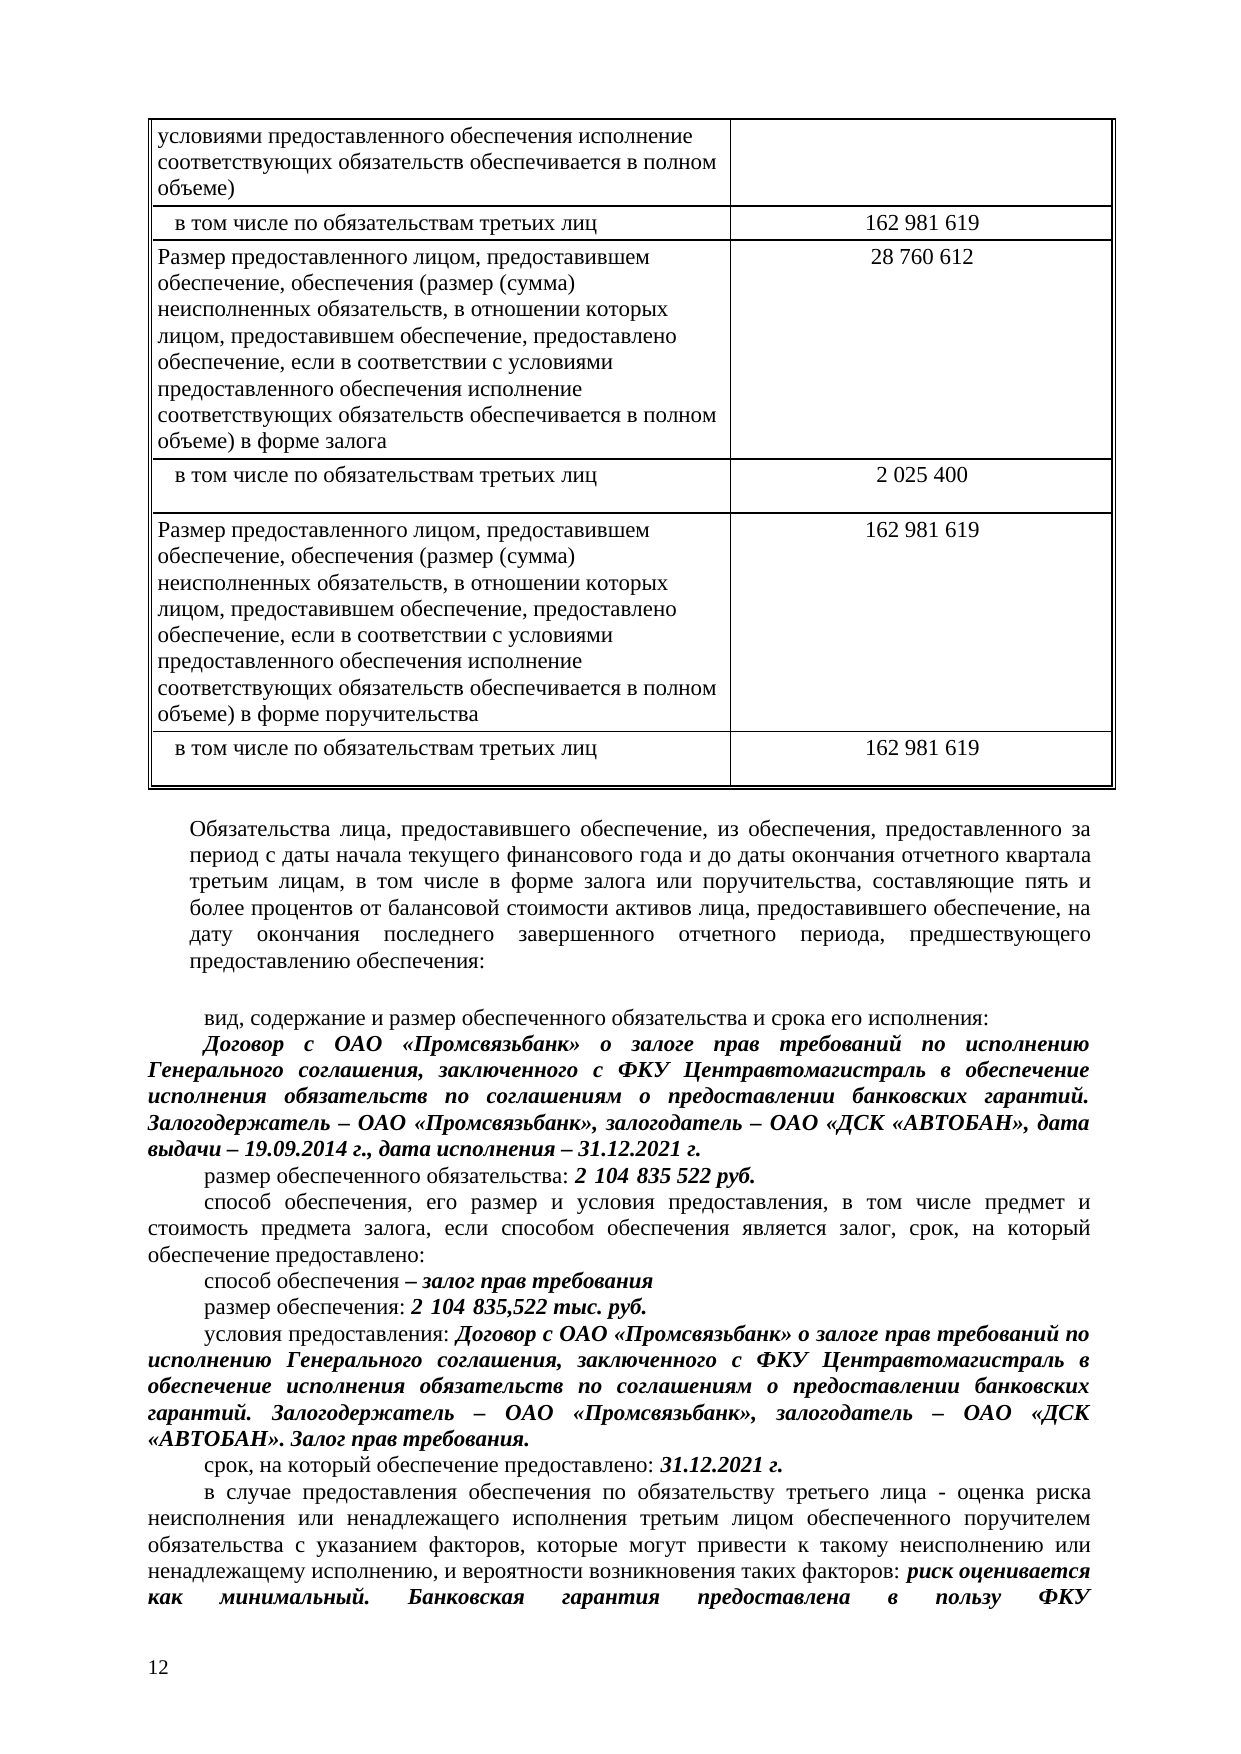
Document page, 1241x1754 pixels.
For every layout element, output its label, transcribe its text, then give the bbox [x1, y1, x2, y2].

text условия предоставления: Договор с ОАО «Промсвязьбанк» о залоге прав требований по исполнению Генерального соглашения, заключенного с ФКУ Центравтомагистраль в обеспечение исполнения обязательств по соглашениям о предоставлении банковских гарантий. Залогодержатель – ОАО «Промсвязьбанк», залогодатель – ОАО «ДСК «АВТОБАН». Залог прав требования. [148, 1320, 1092, 1452]
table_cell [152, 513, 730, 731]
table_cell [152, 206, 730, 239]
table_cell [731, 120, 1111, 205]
text срок, на который обеспечение предоставлено: 31.12.2021 г. [148, 1452, 1092, 1478]
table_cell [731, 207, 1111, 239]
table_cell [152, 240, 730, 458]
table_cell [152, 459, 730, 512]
text размер обеспеченного обязательства: 2 104 835 522 руб. [148, 1162, 1092, 1188]
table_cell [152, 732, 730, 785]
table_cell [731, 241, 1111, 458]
text Договор с ОАО «Промсвязьбанк» о залоге прав требований по исполнению Генерального соглашения, заключенного с ФКУ Центравтомагистраль в обеспечение исполнения обязательств по соглашениям о предоставлении банковских гарантий. Залогодержатель – ОАО «Промсвязьбанк», залогодатель – ОАО «ДСК «АВТОБАН», дата выдачи – 19.09.2014 г., дата исполнения – 31.12.2021 г. [148, 1030, 1092, 1162]
text вид, содержание и размер обеспеченного обязательства и срока его исполнения: [148, 1003, 1092, 1030]
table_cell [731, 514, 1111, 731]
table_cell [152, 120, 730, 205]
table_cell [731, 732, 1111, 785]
subtitle Обязательства лица, предоставившего обеспечение, из обеспечения, предоставленного за период с даты начала текущего финансового года и до даты окончания отчетного квартала третьим лицам, в том числе в форме залога или поручительства, составляющие пять и более процентов от балансовой стоимости активов лица, предоставившего обеспечение, на дату окончания последнего завершенного отчетного периода, предшествующего предоставлению обеспечения: [189, 815, 1092, 973]
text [148, 1478, 1092, 1610]
text размер обеспечения: 2 104 835,522 тыс. руб. [148, 1293, 1092, 1320]
text способ обеспечения – залог прав требования [148, 1267, 1092, 1293]
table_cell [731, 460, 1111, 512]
